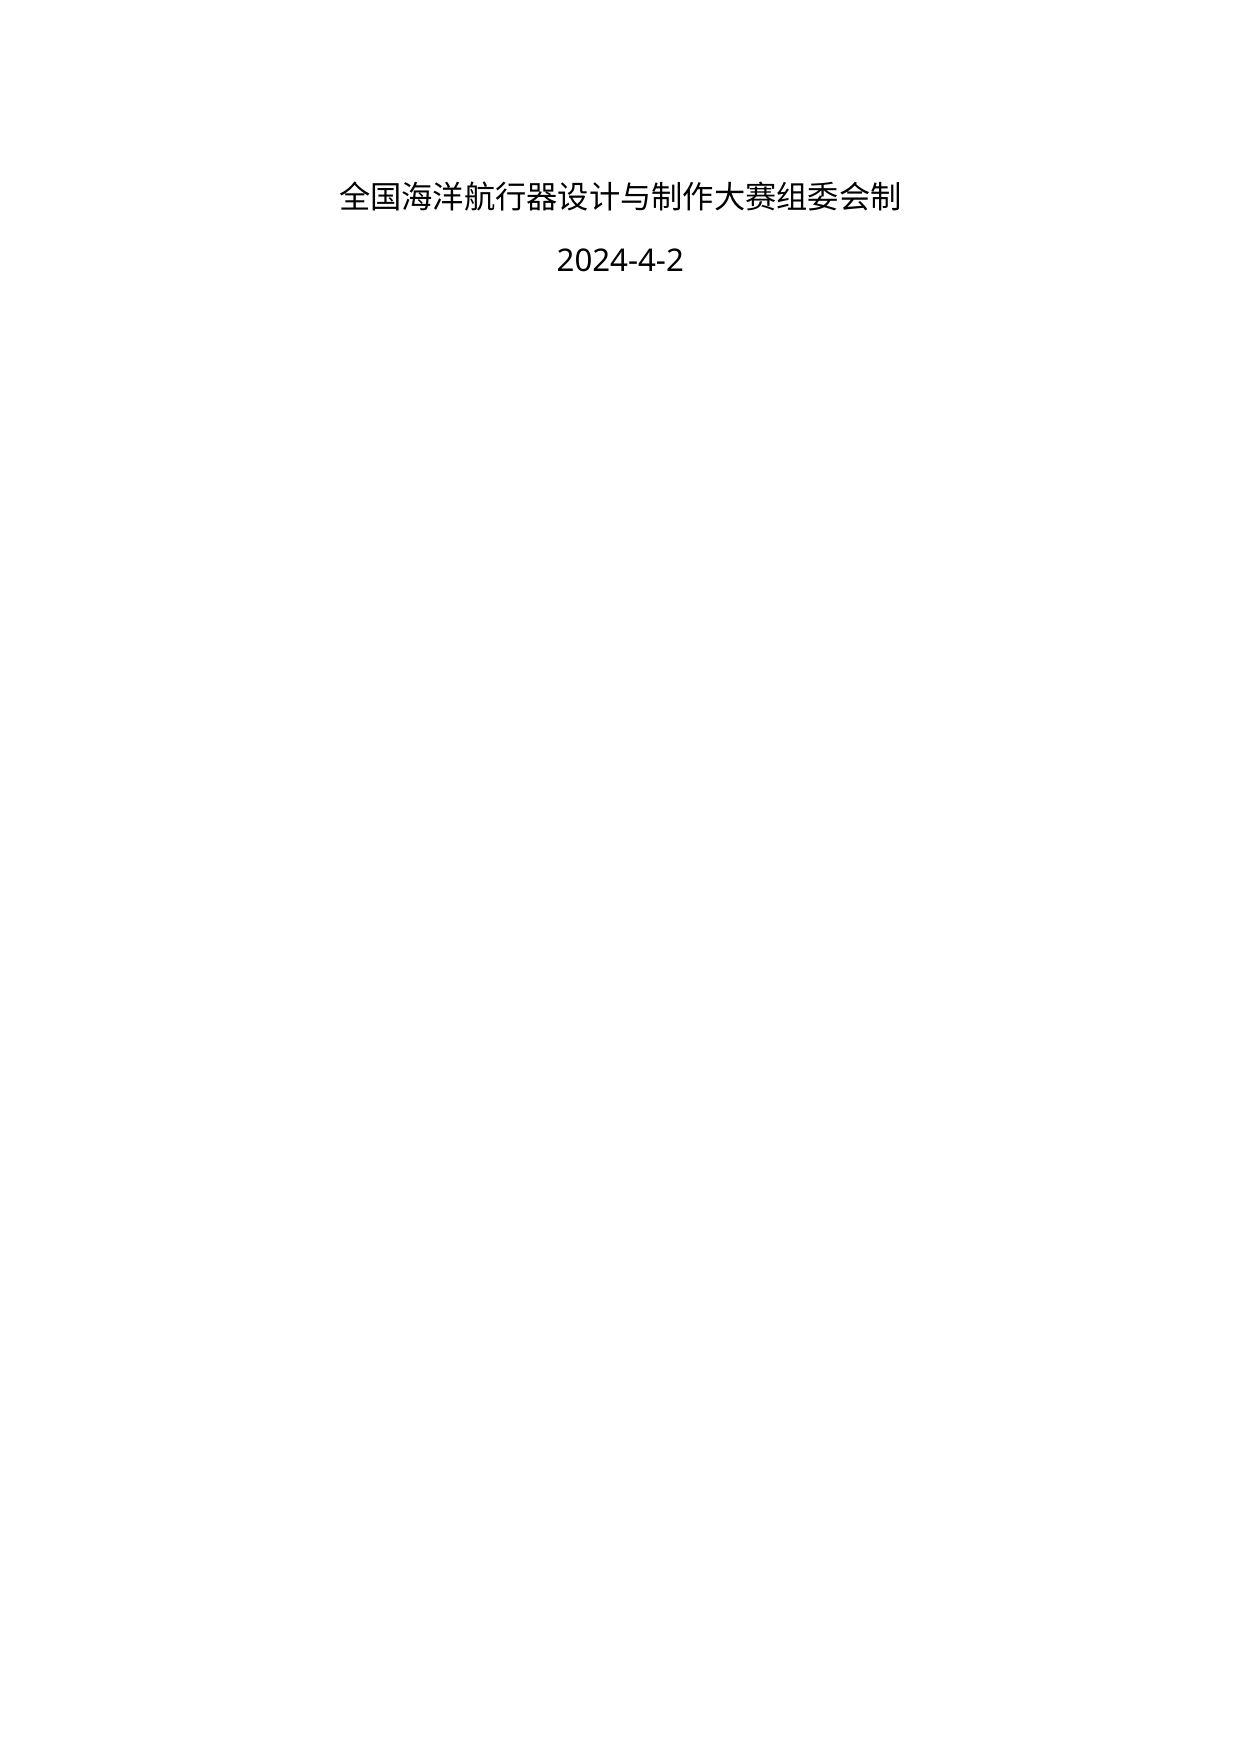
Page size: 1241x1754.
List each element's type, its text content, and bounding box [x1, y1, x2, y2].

text 2024-4-2 [187, 227, 1053, 292]
text 全国海洋航行器设计与制作大赛组委会制 [187, 162, 1053, 227]
